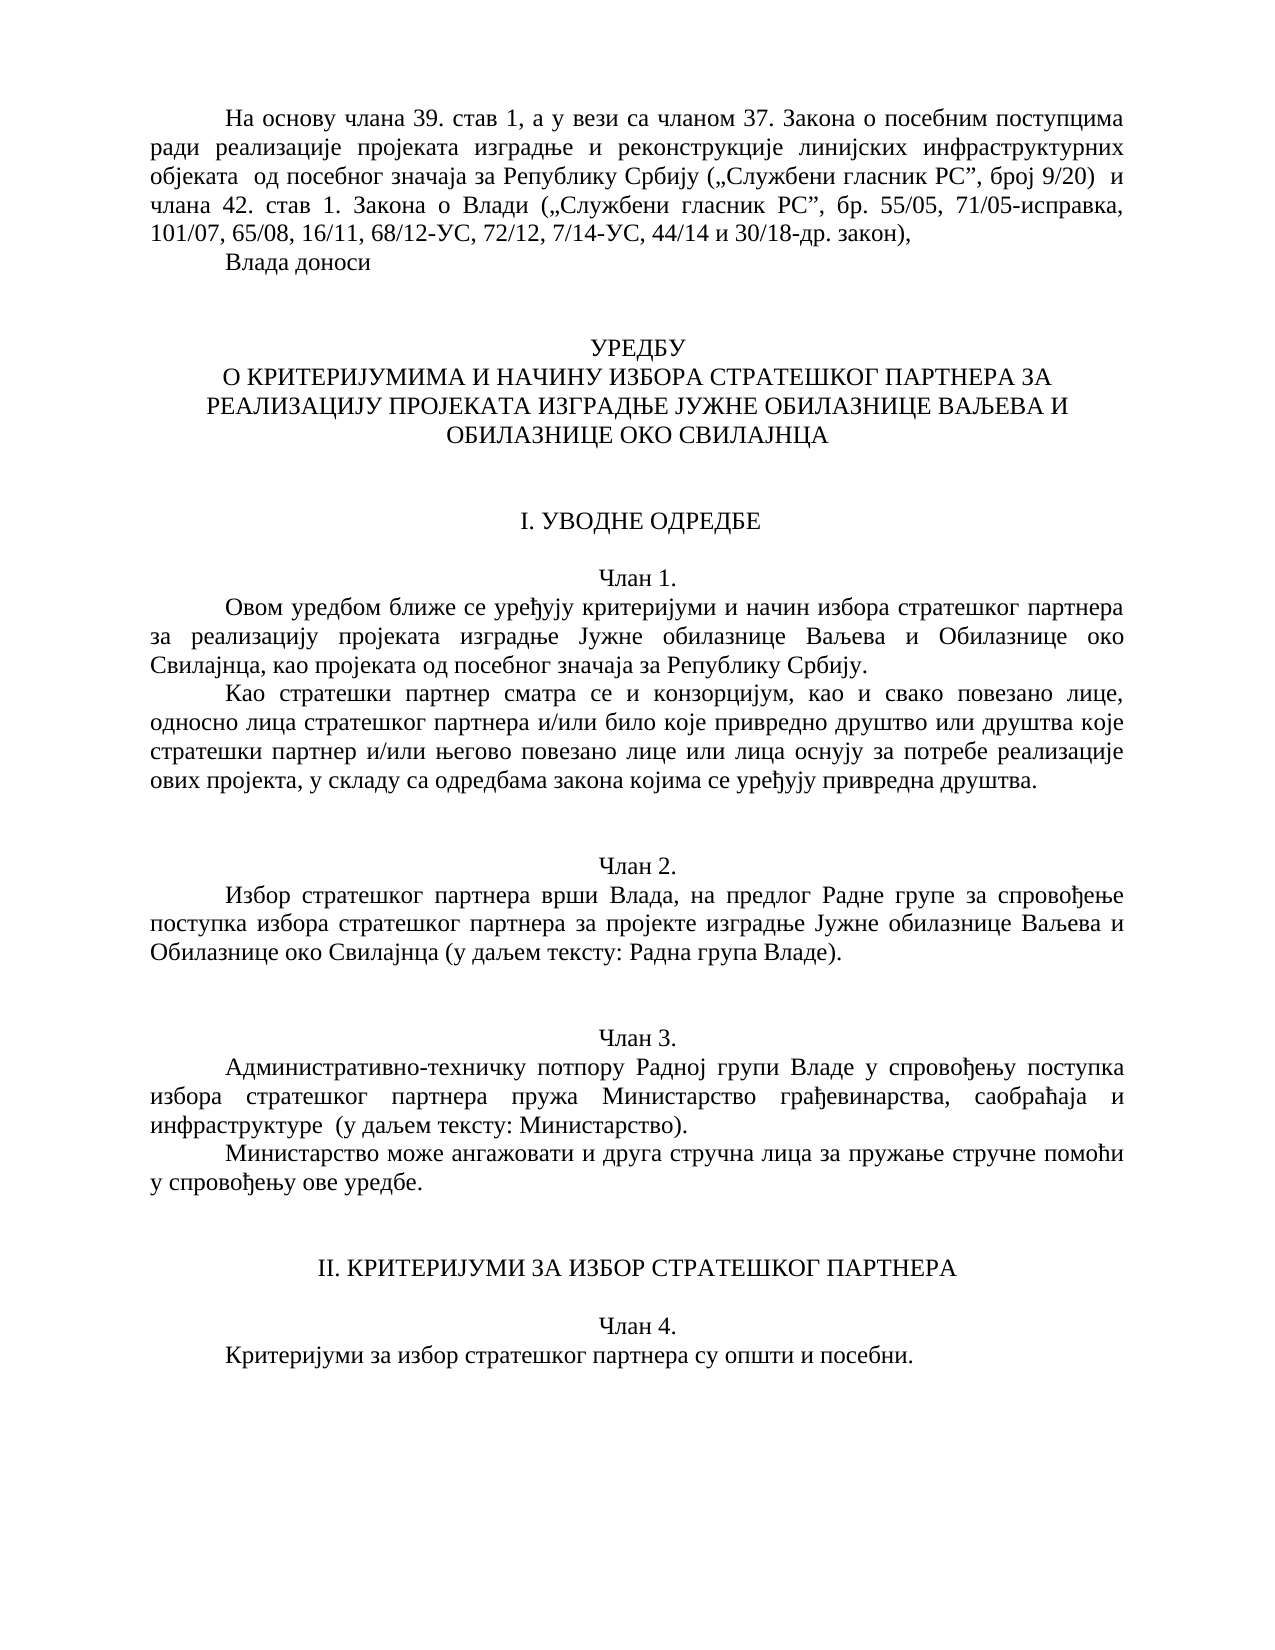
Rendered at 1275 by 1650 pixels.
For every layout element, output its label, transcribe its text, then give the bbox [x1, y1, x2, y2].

text Члан 3. [150, 1023, 1125, 1052]
text II. КРИТЕРИЈУМИ ЗА ИЗБОР СТРАТЕШКОГ ПАРТНЕРА [150, 1253, 1125, 1282]
text Министарство може ангажовати и друга стручна лица за пружање стручне помоћи у спровођењу ове уредбе. [150, 1138, 1125, 1196]
text Члан 4. [150, 1311, 1125, 1340]
text На основу члана 39. став 1, а у вези са чланом 37. Закона о посебним поступцима ради реализације пројеката изградње и реконструкције линијских инфраструктурних објеката од посебног значаја за Републику Србију („Службени гласник РС”, број 9/20) и члана 42. став 1. Закона о Влади („Службени гласник РС”, бр. 55/05, 71/05-исправка, 101/07, 65/08, 16/11, 68/12-УС, 72/12, 7/14-УС, 44/14 и 30/18-др. закон), [150, 103, 1125, 247]
text Административно-техничку потпору Радној групи Владе у спровођењу поступка избора стратешког партнера пружа Министарство грађевинарства, саобраћаја и инфраструктуре (у даљем тексту: Министарство). [150, 1052, 1125, 1138]
text Критеријуми за избор стратешког партнера су општи и посебни. [150, 1340, 1125, 1368]
text Избор стратешког партнера врши Влада, на предлог Радне групе за спровођење поступка избора стратешког партнера за пројекте изградње Јужне обилазнице Ваљева и Обилазнице око Свилајнца (у даљем тексту: Радна група Владе). [150, 880, 1125, 966]
text О КРИТЕРИЈУМИМА И НАЧИНУ ИЗБОРА СТРАТЕШКОГ ПАРТНЕРА ЗА РЕАЛИЗАЦИЈУ ПРОЈЕКAТА ИЗГРАДЊЕ ЈУЖНЕ ОБИЛАЗНИЦЕ ВАЉЕВА И ОБИЛАЗНИЦЕ ОКО СВИЛАЈНЦА [150, 362, 1125, 448]
text УРЕДБУ [150, 333, 1125, 362]
text I. УВОДНЕ ОДРЕДБЕ [150, 506, 1125, 535]
text Члан 1. [150, 563, 1125, 592]
text Као стратешки партнер сматра се и конзорцијум, као и свако повезано лице, односно лица стратешког партнера и/или било које привредно друштво или друштва које стратешки партнер и/или његово повезано лице или лица оснују за потребе реализације ових пројекта, у складу са одредбама закона којима се уређују привредна друштва. [150, 678, 1125, 793]
text Влада доноси [150, 247, 1125, 276]
text Овом уредбом ближе се уређују критеријуми и начин избора стратешког партнера за реализацију пројеката изградње Јужне обилазнице Ваљева и Обилазнице око Свилајнца, као пројеката од посебног значаја за Републику Србију. [150, 592, 1125, 678]
text Члан 2. [150, 851, 1125, 880]
